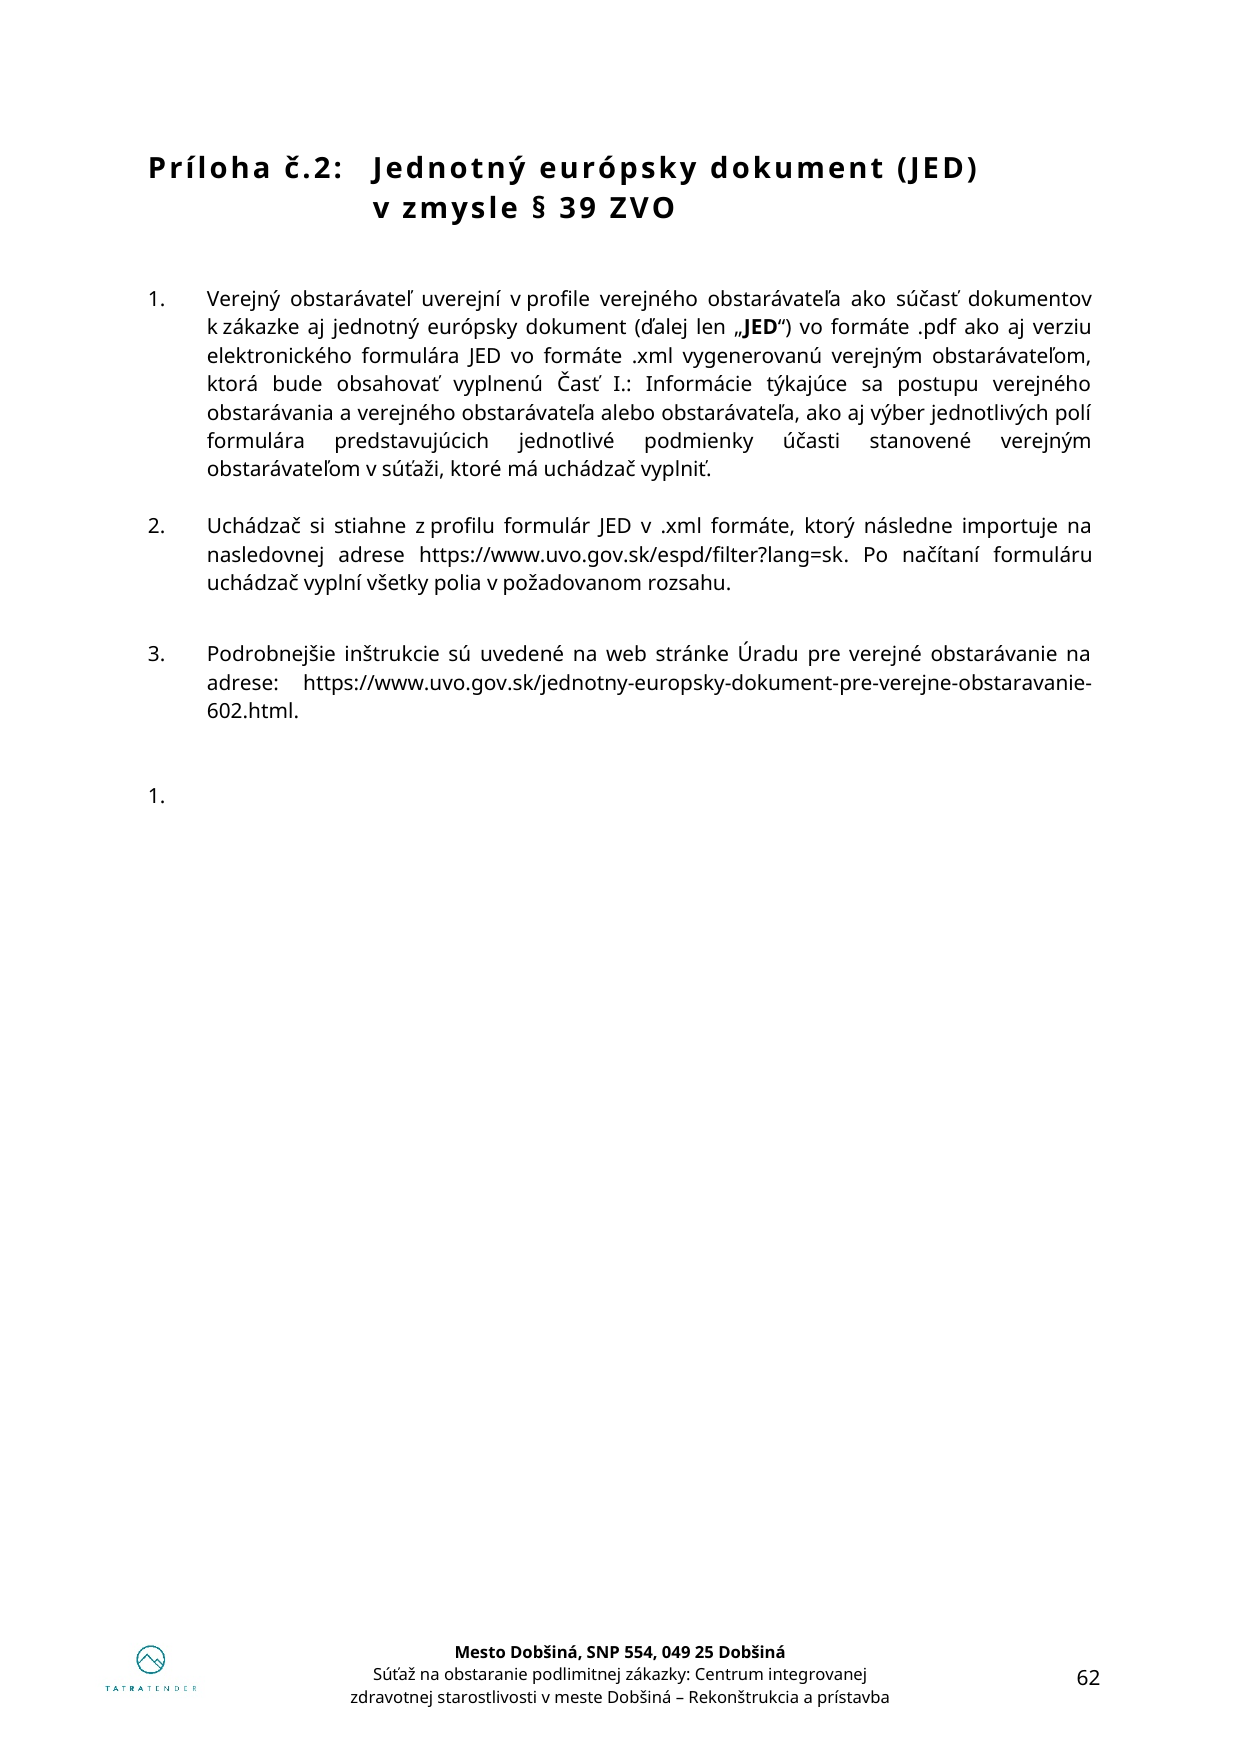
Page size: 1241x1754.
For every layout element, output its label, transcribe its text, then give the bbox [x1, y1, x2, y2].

list Verejný obstarávateľ uverejní v profile verejného obstarávateľa ako súčasť dokumentov k zákazke aj jednotný európsky dokument (ďalej len „JED“) vo formáte .pdf ako aj verziu elektronického formulára JED vo formáte .xml vygenerovanú verejným obstarávateľom, ktorá bude obsahovať vyplnenú Časť I.: Informácie týkajúce sa postupu verejného obstarávania a verejného obstarávateľa alebo obstarávateľa, ako aj výber jednotlivých polí formulára predstavujúcich jednotlivé podmienky účasti stanovené verejným obstarávateľom v súťaži, ktoré má uchádzač vyplniť. [148, 284, 1093, 483]
subtitle Príloha č.2: Jednotný európsky dokument (JED) v zmysle § 39 ZVO [148, 148, 1093, 227]
list Uchádzač si stiahne z profilu formulár JED v .xml formáte, ktorý následne importuje na nasledovnej adrese https://www.uvo.gov.sk/espd/filter?lang=sk. Po načítaní formuláru uchádzač vyplní všetky polia v požadovanom rozsahu. [148, 511, 1093, 597]
picture [84, 1621, 217, 1715]
list Podrobnejšie inštrukcie sú uvedené na web stránke Úradu pre verejné obstarávanie na adrese: https://www.uvo.gov.sk/jednotny-europsky-dokument-pre-verejne-obstaravanie-602.html. [148, 639, 1093, 724]
